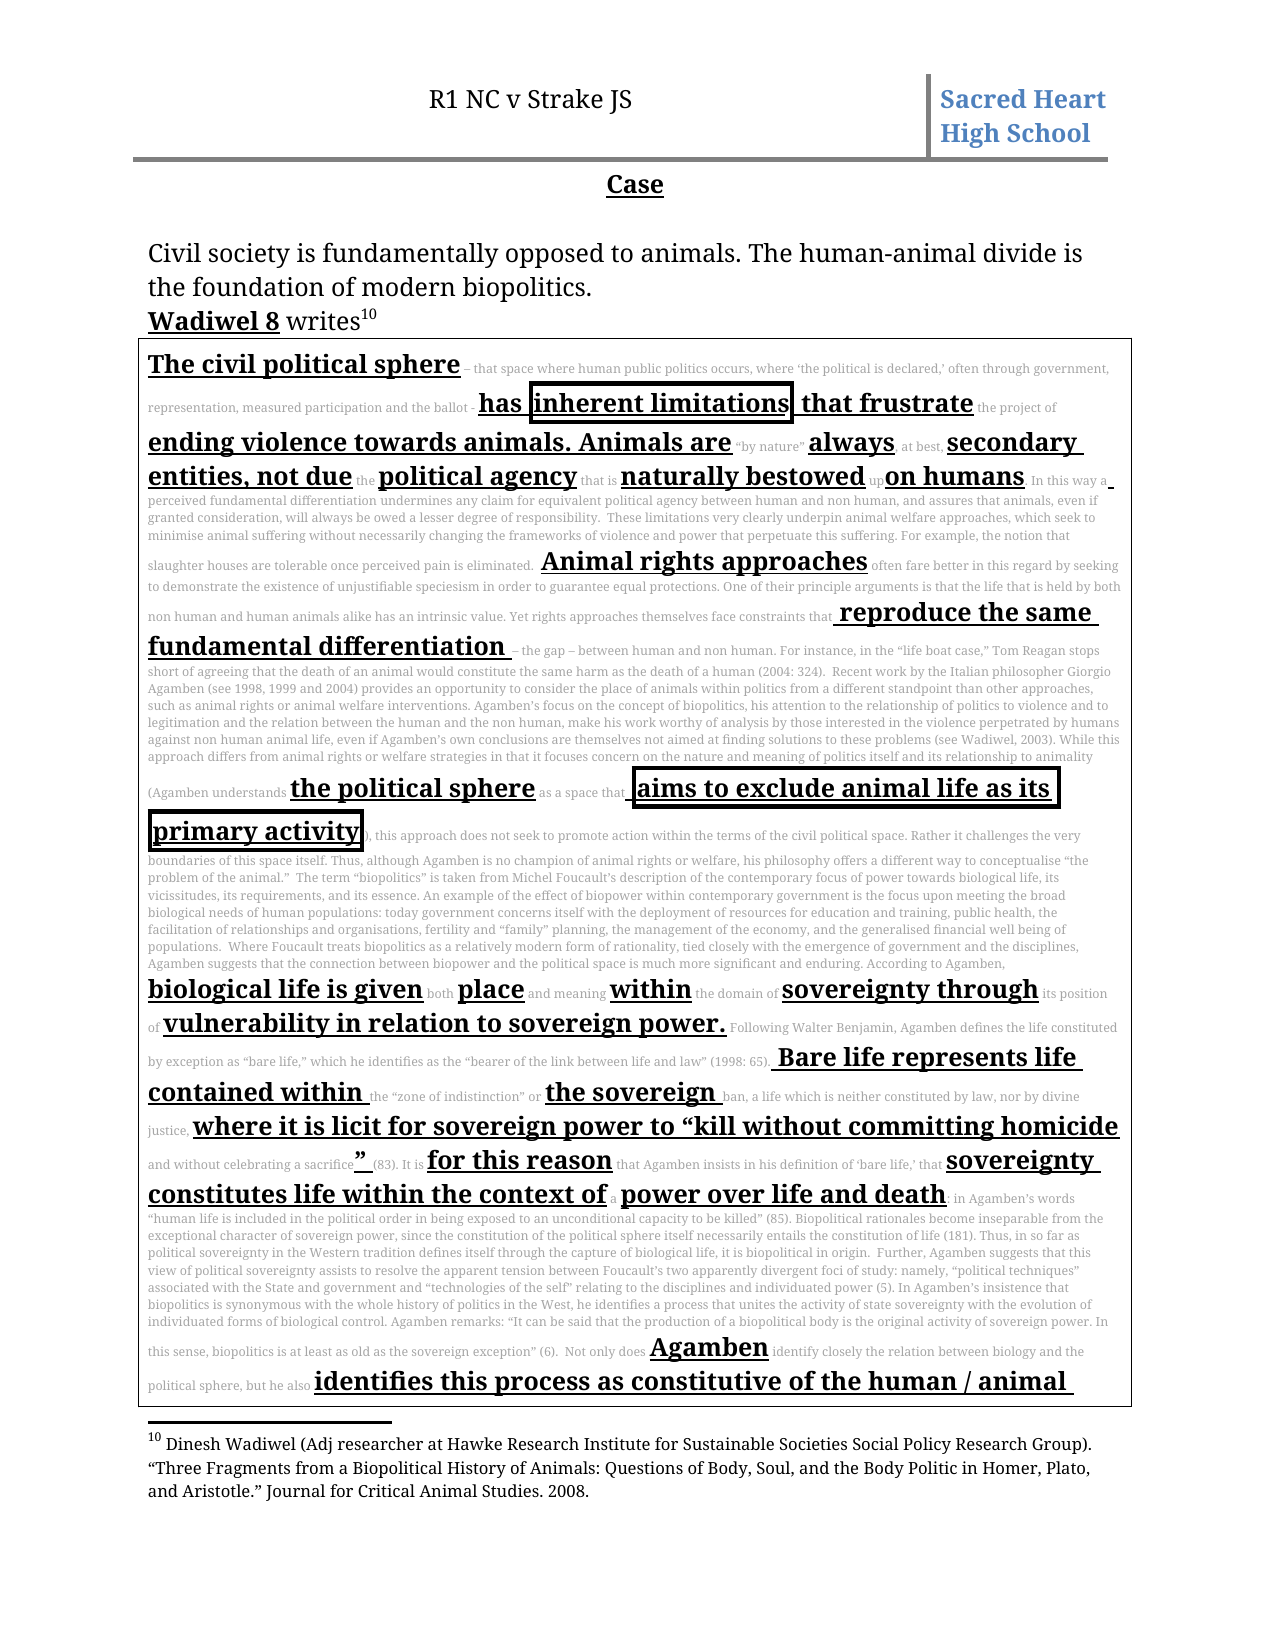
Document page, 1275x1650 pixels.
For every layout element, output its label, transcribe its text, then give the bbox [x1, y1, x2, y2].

text Civil society is fundamentally opposed to animals. The human-animal divide is the foundation of modern biopolitics. [148, 235, 1122, 303]
subtitle Case [148, 167, 1122, 201]
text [139, 339, 1131, 1406]
text Wadiwel 8 writes [148, 303, 1122, 337]
